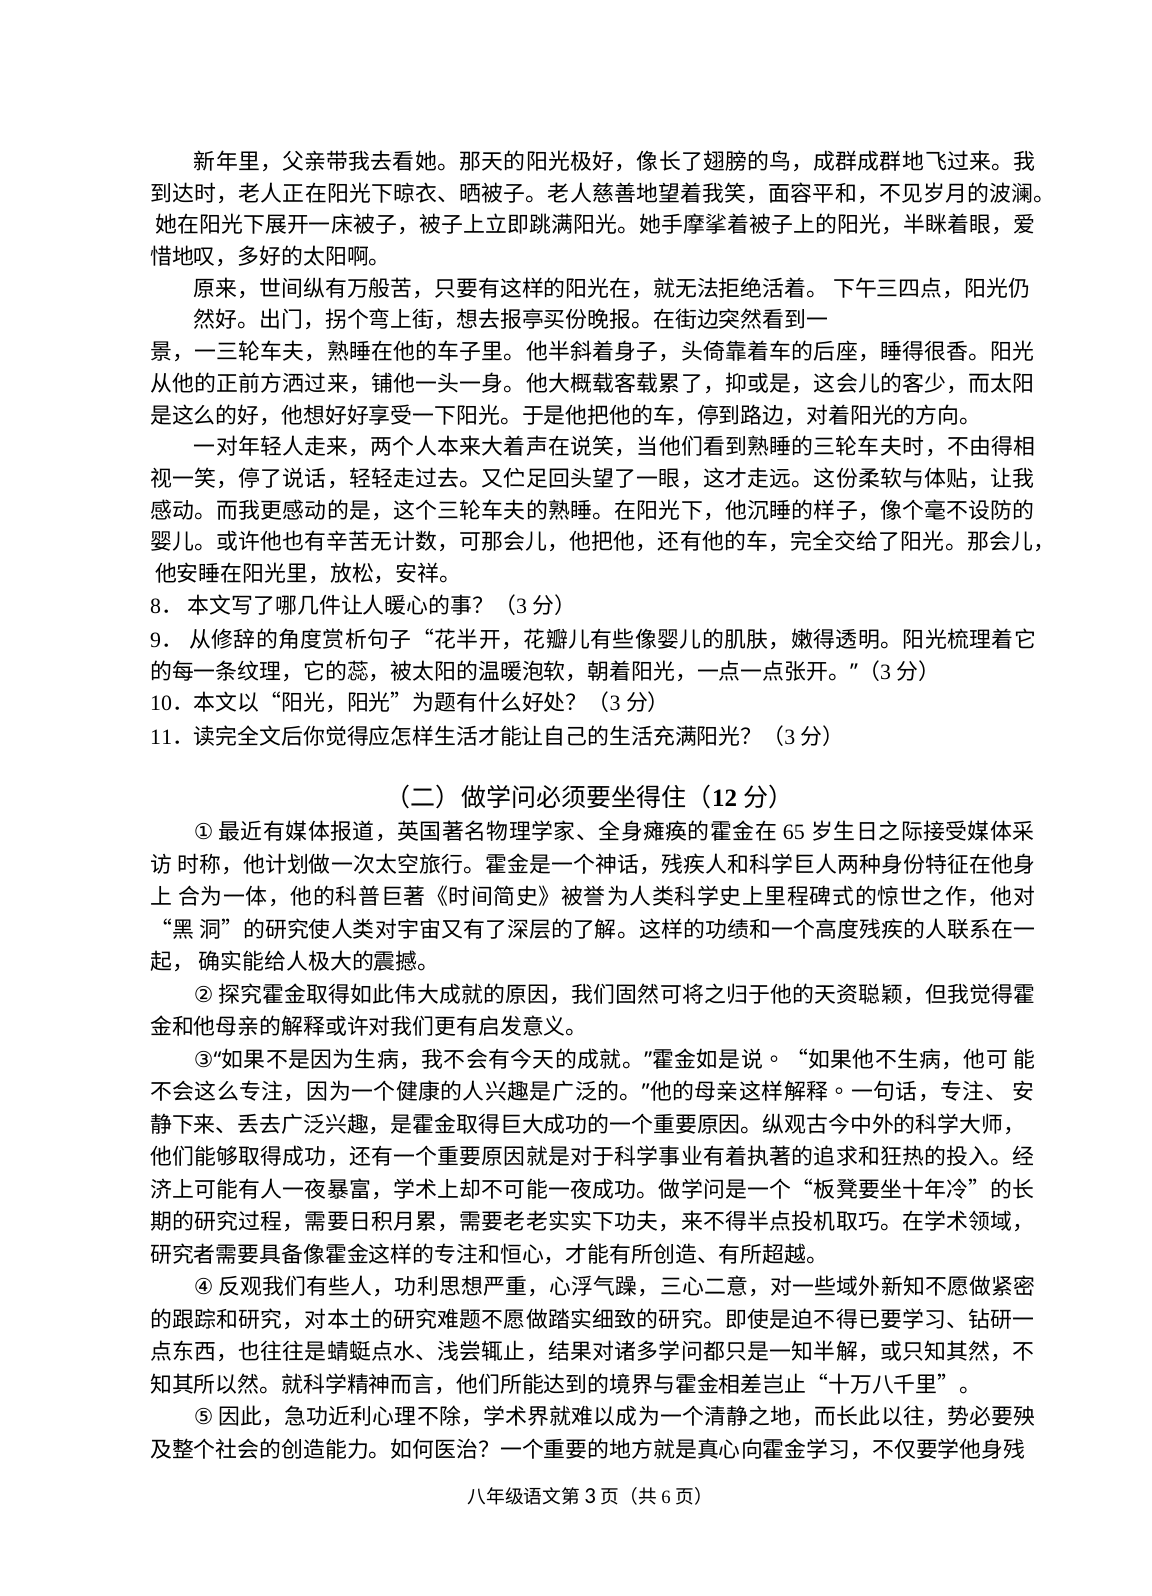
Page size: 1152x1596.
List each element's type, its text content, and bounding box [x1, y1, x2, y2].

text （二）做学问必须要坐得住（12 分） [385, 777, 1043, 813]
text ④反观我们有些人，功利思想严重，心浮气躁，三心二意，对一些域外新知不愿做紧密 的跟踪和研究，对本土的研究难题不愿做踏实细致的研究。即使是迫不得已要学习、钻研一 点东西，也往往是蜻蜓点水、浅尝辄止，结果对诸多学问都只是一知半解，或只知其然，不 知其所以然。就科学精神而言，他们所能达到的境界与霍金相差岂止“十万八千里”。 [150, 1269, 1036, 1399]
text 10．本文以“阳光，阳光”为题有什么好处？（3 分） [150, 686, 676, 717]
text 9． 从修辞的角度赏析句子“花半开，花瓣儿有些像婴儿的肌肤，嫩得透明。阳光梳理着它 的每一条纹理，它的蕊，被太阳的温暖泡软，朝着阳光，一点一点张开。”（3 分） [150, 621, 1036, 686]
text 11．读完全文后你觉得应怎样生活才能让自己的生活充满阳光？（3 分） [150, 717, 849, 749]
text ②探究霍金取得如此伟大成就的原因，我们固然可将之归于他的天资聪颖，但我觉得霍 金和他母亲的解释或许对我们更有启发意义。 [150, 976, 1036, 1041]
text ③“如果不是因为生病，我不会有今天的成就。”霍金如是说。“如果他不生病，他可 能不会这么专注，因为一个健康的人兴趣是广泛的。”他的母亲这样解释。一句话，专注、 安静下来、丢去广泛兴趣，是霍金取得巨大成功的一个重要原因。纵观古今中外的科学大师， [150, 1041, 1036, 1139]
text 原来，世间纵有万般苦，只要有这样的阳光在，就无法拒绝活着。 下午三四点，阳光仍然好。出门，拐个弯上街，想去报亭买份晚报。在街边突然看到一 [194, 271, 1036, 334]
text 8． 本文写了哪几件让人暖心的事？（3 分） [150, 588, 588, 619]
text 景，一三轮车夫，熟睡在他的车子里。他半斜着身子，头倚靠着车的后座，睡得很香。阳光 从他的正前方洒过来，铺他一头一身。他大概载客载累了，抑或是，这会儿的客少，而太阳 是这么的好，他想好好享受一下阳光。于是他把他的车，停到路边，对着阳光的方向。 [150, 334, 1035, 429]
text ⑤因此，急功近利心理不除，学术界就难以成为一个清静之地，而长此以往，势必要殃 及整个社会的创造能力。如何医治？一个重要的地方就是真心向霍金学习，不仅要学他身残 [150, 1399, 1036, 1464]
text 他们能够取得成功，还有一个重要原因就是对于科学事业有着执著的追求和狂热的投入。经 济上可能有人一夜暴富，学术上却不可能一夜成功。做学问是一个“板凳要坐十年冷”的长 期的研究过程，需要日积月累，需要老老实实下功夫，来不得半点投机取巧。在学术领域， 研究者需要具备像霍金这样的专注和恒心，才能有所创造、有所超越。 [150, 1139, 1035, 1269]
text ①最近有媒体报道，英国著名物理学家、全身瘫痪的霍金在 65 岁生日之际接受媒体采访 时称，他计划做一次太空旅行。霍金是一个神话，残疾人和科学巨人两种身份特征在他身上 合为一体，他的科普巨著《时间简史》被誉为人类科学史上里程碑式的惊世之作，他对“黑 洞”的研究使人类对宇宙又有了深层的了解。这样的功绩和一个高度残疾的人联系在一起， 确实能给人极大的震撼。 [150, 814, 1035, 976]
text 一对年轻人走来，两个人本来大着声在说笑，当他们看到熟睡的三轮车夫时，不由得相 视一笑，停了说话，轻轻走过去。又伫足回头望了一眼，这才走远。这份柔软与体贴，让我 感动。而我更感动的是，这个三轮车夫的熟睡。在阳光下，他沉睡的样子，像个毫不设防的 婴儿。或许他也有辛苦无计数，可那会儿，他把他，还有他的车，完全交给了阳光。那会儿， 他安睡在阳光里，放松，安祥。 [150, 429, 1036, 588]
text 新年里，父亲带我去看她。那天的阳光极好，像长了翅膀的鸟，成群成群地飞过来。我 到达时，老人正在阳光下晾衣、晒被子。老人慈善地望着我笑，面容平和，不见岁月的波澜。 她在阳光下展开一床被子，被子上立即跳满阳光。她手摩挲着被子上的阳光，半眯着眼，爱 惜地叹，多好的太阳啊。 [150, 144, 1036, 271]
